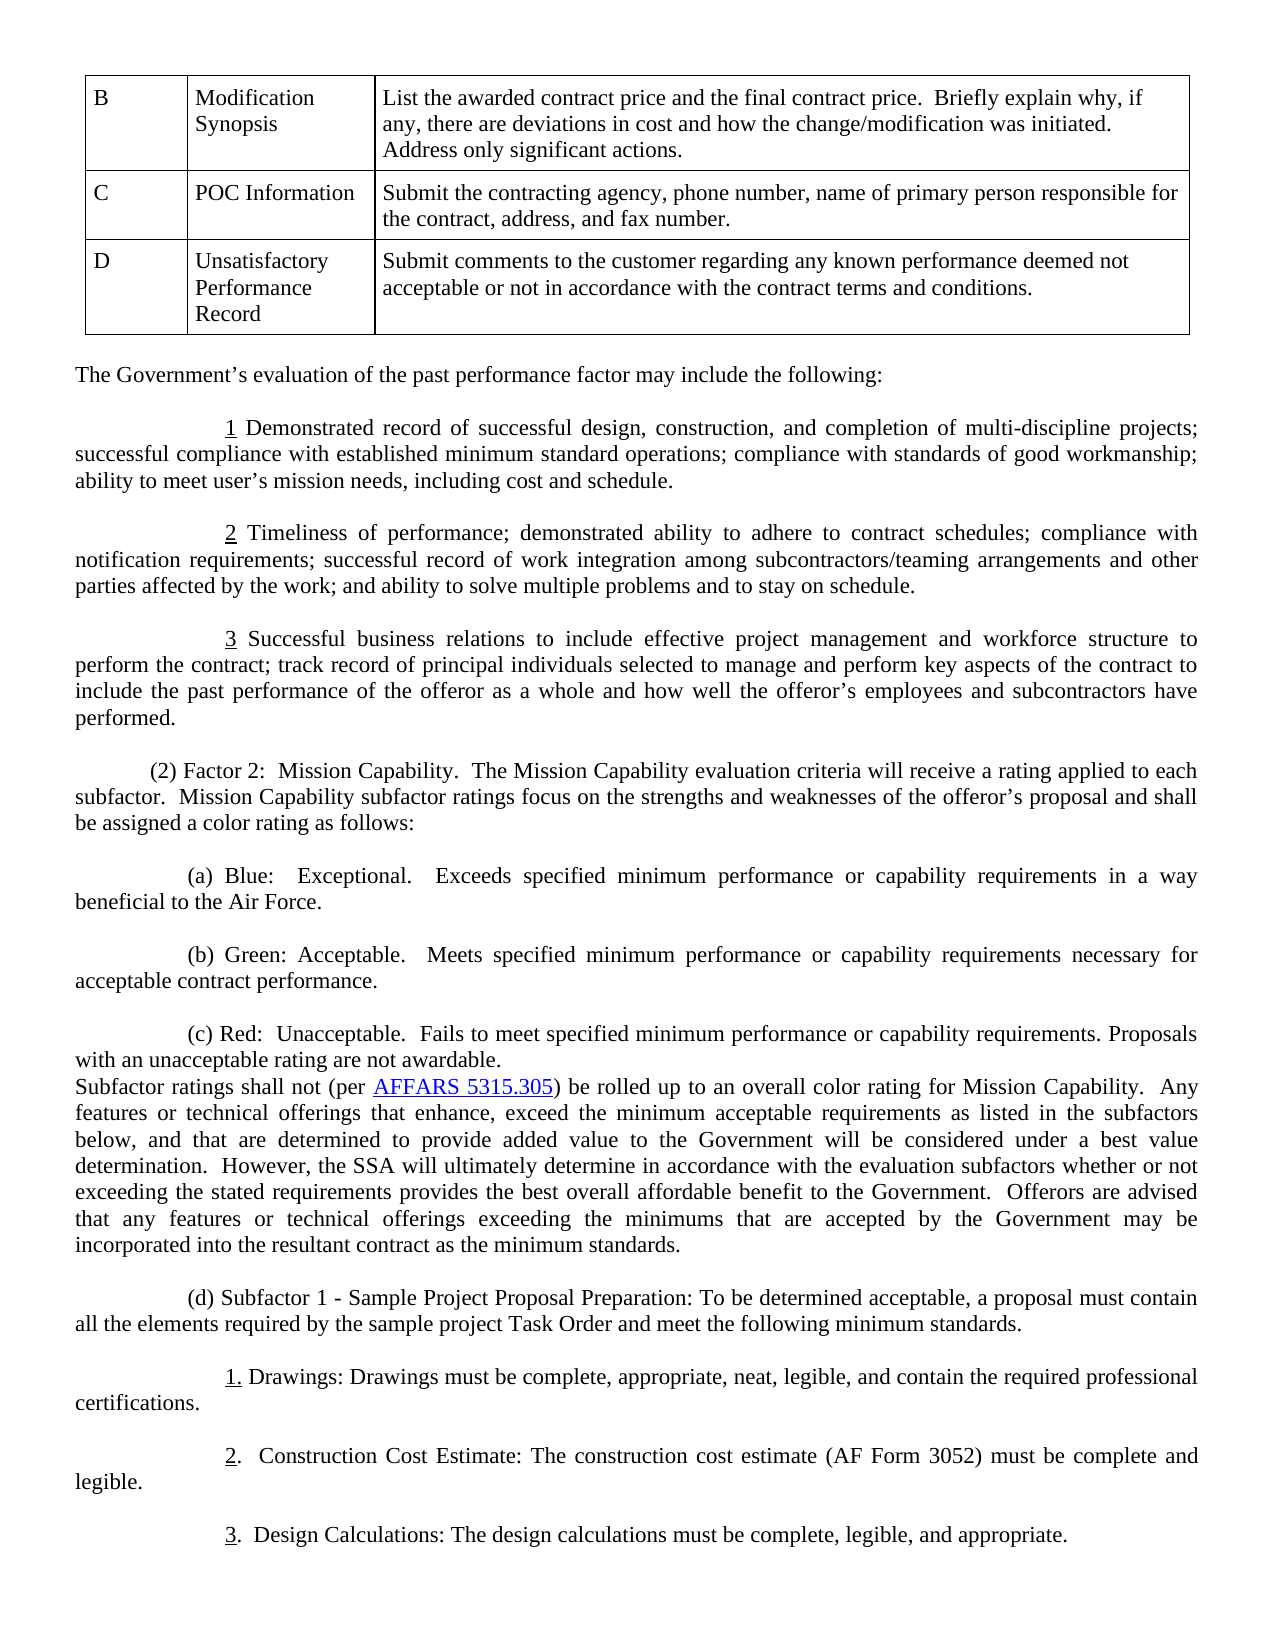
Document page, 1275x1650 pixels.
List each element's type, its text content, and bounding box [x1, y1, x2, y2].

text (a) Blue: Exceptional. Exceeds specified minimum performance or capability requirements in a way beneficial to the Air Force. [75, 862, 1200, 915]
text 1. Drawings: Drawings must be complete, appropriate, neat, legible, and contain the required professional certifications. [75, 1363, 1200, 1416]
table_cell D [86, 240, 187, 334]
table_cell POC Information [188, 171, 374, 239]
text 1 Demonstrated record of successful design, construction, and completion of multi-discipline projects; successful compliance with established minimum standard operations; compliance with standards of good workmanship; ability to meet user’s mission needs, including cost and schedule. [75, 414, 1200, 493]
text Subfactor ratings shall not (per AFFARS 5315.305) be rolled up to an overall color rating for Mission Capability. Any features or technical offerings that enhance, exceed the minimum acceptable requirements as listed in the subfactors below, and that are determined to provide added value to the Government will be considered under a best value determination. However, the SSA will ultimately determine in accordance with the evaluation subfactors whether or not exceeding the stated requirements provides the best overall affordable benefit to the Government. Offerors are advised that any features or technical offerings exceeding the minimums that are accepted by the Government may be incorporated into the resultant contract as the minimum standards. [75, 1073, 1200, 1257]
table_cell Submit the contracting agency, phone number, name of primary person responsible for the contract, address, and fax number. [376, 171, 1189, 239]
table_cell Submit comments to the customer regarding any known performance deemed not acceptable or not in accordance with the contract terms and conditions. [376, 240, 1189, 334]
text The Government’s evaluation of the past performance factor may include the following: [75, 361, 1200, 388]
table_cell List the awarded contract price and the final contract price. Briefly explain why, if any, there are deviations in cost and how the change/modification was initiated. Address only significant actions. [376, 76, 1189, 170]
text 2. Construction Cost Estimate: The construction cost estimate (AF Form 3052) must be complete and legible. [75, 1442, 1200, 1494]
text 3. Design Calculations: The design calculations must be complete, legible, and appropriate. [75, 1521, 1200, 1547]
text (d) Subfactor 1 - Sample Project Proposal Preparation: To be determined acceptable, a proposal must contain all the elements required by the sample project Task Order and meet the following minimum standards. [75, 1284, 1200, 1336]
table_cell B [86, 76, 187, 170]
table_cell Unsatisfactory Performance Record [188, 240, 374, 334]
text (b) Green: Acceptable. Meets specified minimum performance or capability requirements necessary for acceptable contract performance. [75, 941, 1200, 994]
text (c) Red: Unacceptable. Fails to meet specified minimum performance or capability requirements. Proposals with an unacceptable rating are not awardable. [75, 1020, 1200, 1073]
text (2) Factor 2: Capability. The Mission Capability evaluation criteria will receive a rating applied to each subfactor. Mission Capability subfactor ratings focus on the strengths and weaknesses of the offeror’s proposal and shall be assigned a color rating as follows: [75, 757, 1200, 836]
table_cell Modification Synopsis [188, 76, 374, 170]
text 3 Successful business relations to include effective project management and workforce structure to perform the contract; track record of principal individuals selected to manage and perform key aspects of the contract to include the past performance of the offeror as a whole and how well the offeror’s employees and subcontractors have performed. [75, 625, 1200, 730]
table_cell C [86, 171, 187, 239]
text 2 Timeliness of performance; demonstrated ability to adhere to contract schedules; compliance with notification requirements; successful record of work integration among subcontractors/teaming arrangements and other parties affected by the work; and ability to solve multiple problems and to stay on schedule. [75, 519, 1200, 598]
